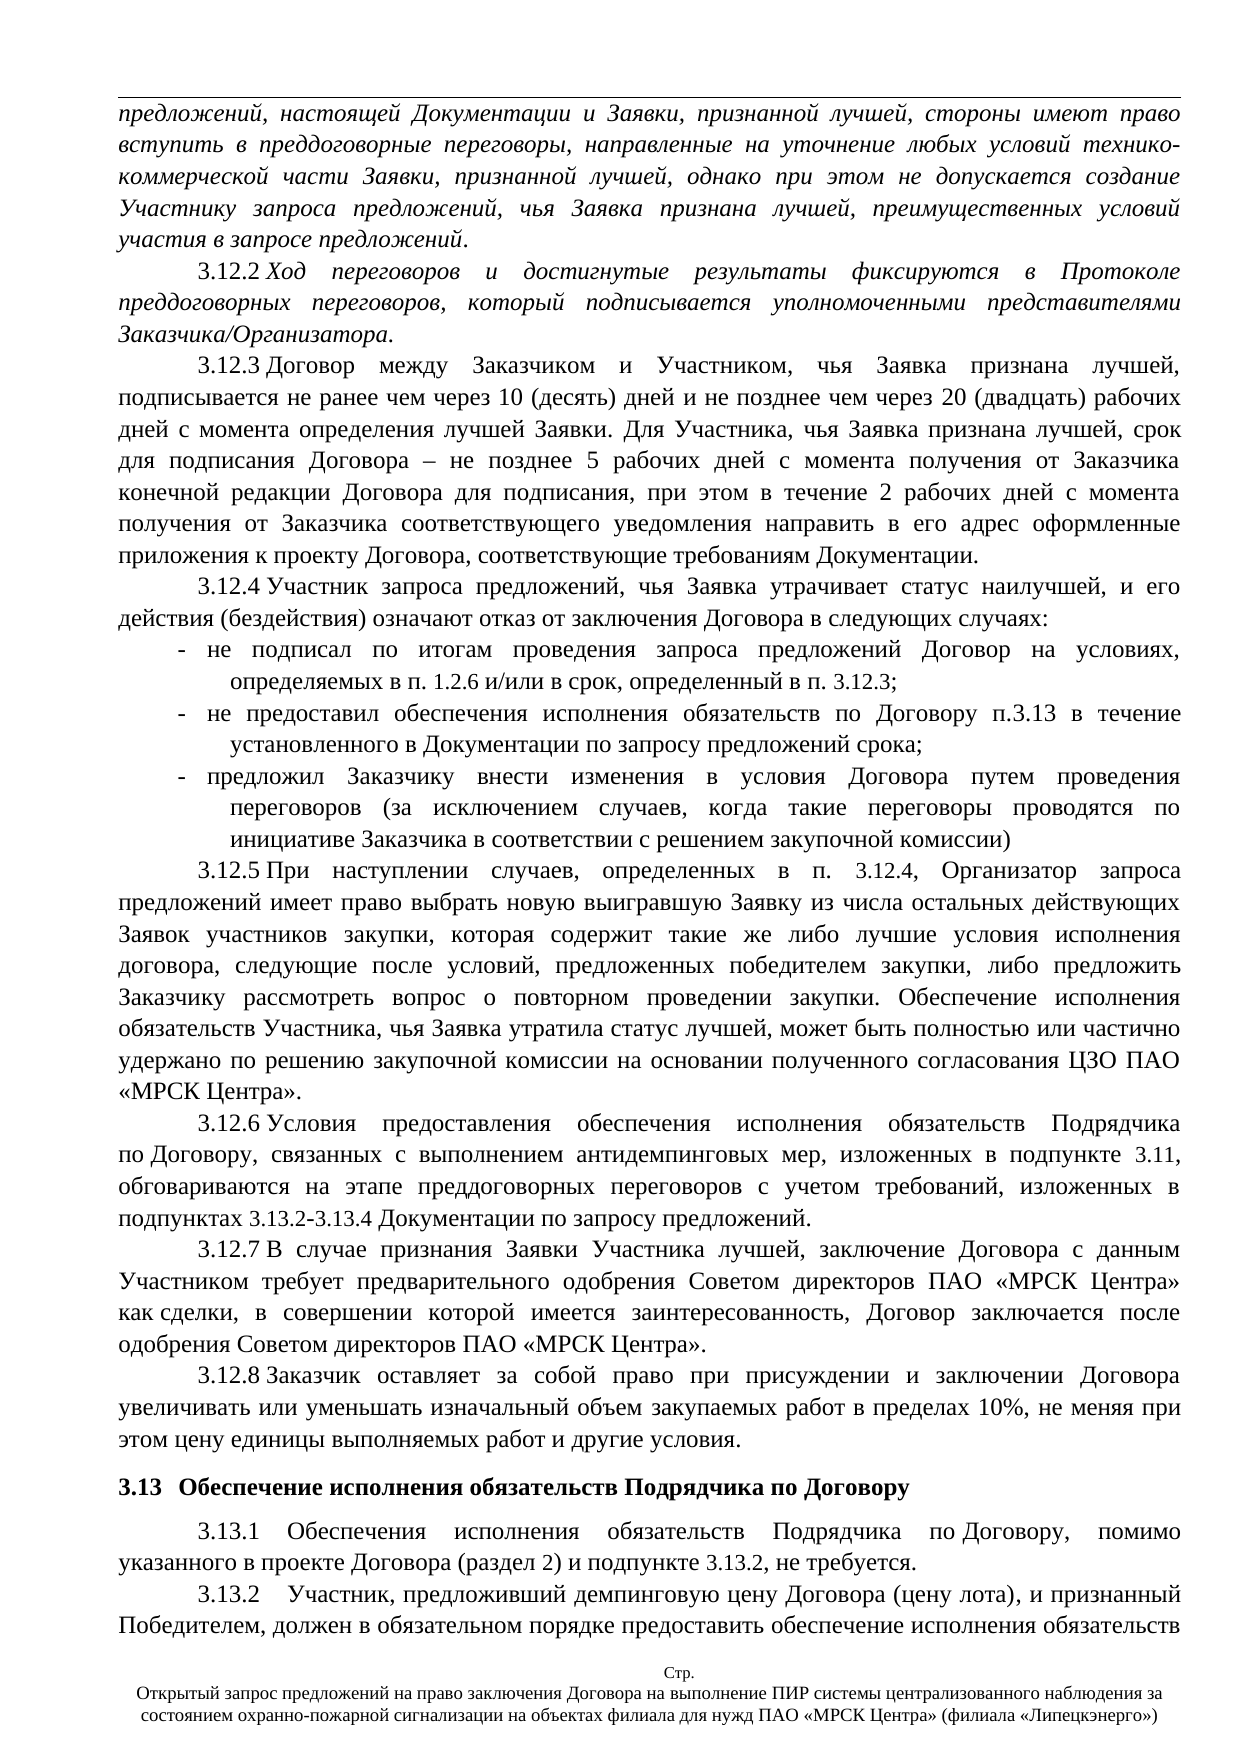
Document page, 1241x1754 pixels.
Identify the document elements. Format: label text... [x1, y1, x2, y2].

list При наступлении случаев, определенных в п. 3.12.4, Организатор запроса предложений имеет право выбрать новую выигравшую Заявку из числа остальных действующих Заявок участников закупки, которая содержит такие же либо лучшие условия исполнения договора, следующие после условий, предложенных победителем закупки, либо предложить Заказчику рассмотреть вопрос о повторном проведении закупки. Обеспечение исполнения обязательств Участника, чья Заявка утратила статус лучшей, может быть полностью или частично удержано по решению закупочной комиссии на основании полученного согласования ЦЗО ПАО «МРСК Центра». [118, 856, 1181, 1105]
list Заказчик оставляет за собой право при присуждении и заключении Договора увеличивать или уменьшать изначальный объем закупаемых работ в пределах 10%, не меняя при этом цену единицы выполняемых работ и другие условия. [118, 1361, 1181, 1452]
list Участник запроса предложений, чья Заявка утрачивает статус наилучшей, и его действия (бездействия) означают отказ от заключения Договора в следующих случаях: [118, 571, 1181, 632]
list предложил Заказчику внести изменения в условия Договора путем проведения переговоров (за исключением случаев, когда такие переговоры проводятся по инициативе Заказчика в соответствии с решением закупочной комиссии) [177, 761, 1181, 853]
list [118, 1579, 1181, 1639]
subtitle Обеспечение исполнения обязательств Подрядчика по Договору [118, 1472, 1181, 1501]
list Договор между Заказчиком и Участником, чья Заявка признана лучшей, подписывается не ранее чем через 10 (десять) дней и не позднее чем через 20 (двадцать) рабочих дней с момента определения лучшей Заявки. Для Участника, чья Заявка признана лучшей, срок для подписания Договора – не позднее 5 рабочих дней с момента получения от Заказчика конечной редакции Договора для подписания, при этом в течение 2 рабочих дней с момента получения от Заказчика соответствующего уведомления направить в его адрес оформленные приложения к проекту Договора, соответствующие требованиям Документации. [118, 351, 1181, 569]
list Условия предоставления обеспечения исполнения обязательств Подрядчика по Договору, связанных с выполнением антидемпинговых мер, изложенных в подпункте 3.11, обговариваются на этапе преддоговорных переговоров с учетом требований, изложенных в подпунктах 3.13.2-3.13.4 Документации по запросу предложений. [118, 1108, 1181, 1231]
list Ход переговоров и достигнутые результаты фиксируются в Протоколе преддоговорных переговоров, который подписывается уполномоченными представителями Заказчика/Организатора. [118, 256, 1181, 348]
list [118, 98, 1181, 253]
list Обеспечения исполнения обязательств Подрядчика по Договору, помимо указанного в проекте Договора (раздел 2) и подпункте 3.13.2, не требуется. [118, 1516, 1181, 1576]
list не предоставил обеспечения исполнения обязательств по Договору п.3.13 в течение установленного в Документации по запросу предложений срока; [177, 698, 1181, 758]
list не подписал по итогам проведения запроса предложений Договор на условиях, определяемых в п. 1.2.6 и/или в срок, определенный в п. 3.12.3; [177, 634, 1181, 695]
list В случае признания Заявки Участника лучшей, заключение Договора с данным Участником требует предварительного одобрения Советом директоров ПАО «МРСК Центра» как сделки, в совершении которой имеется заинтересованность, Договор заключается после одобрения Советом директоров ПАО «МРСК Центра». [118, 1234, 1181, 1358]
